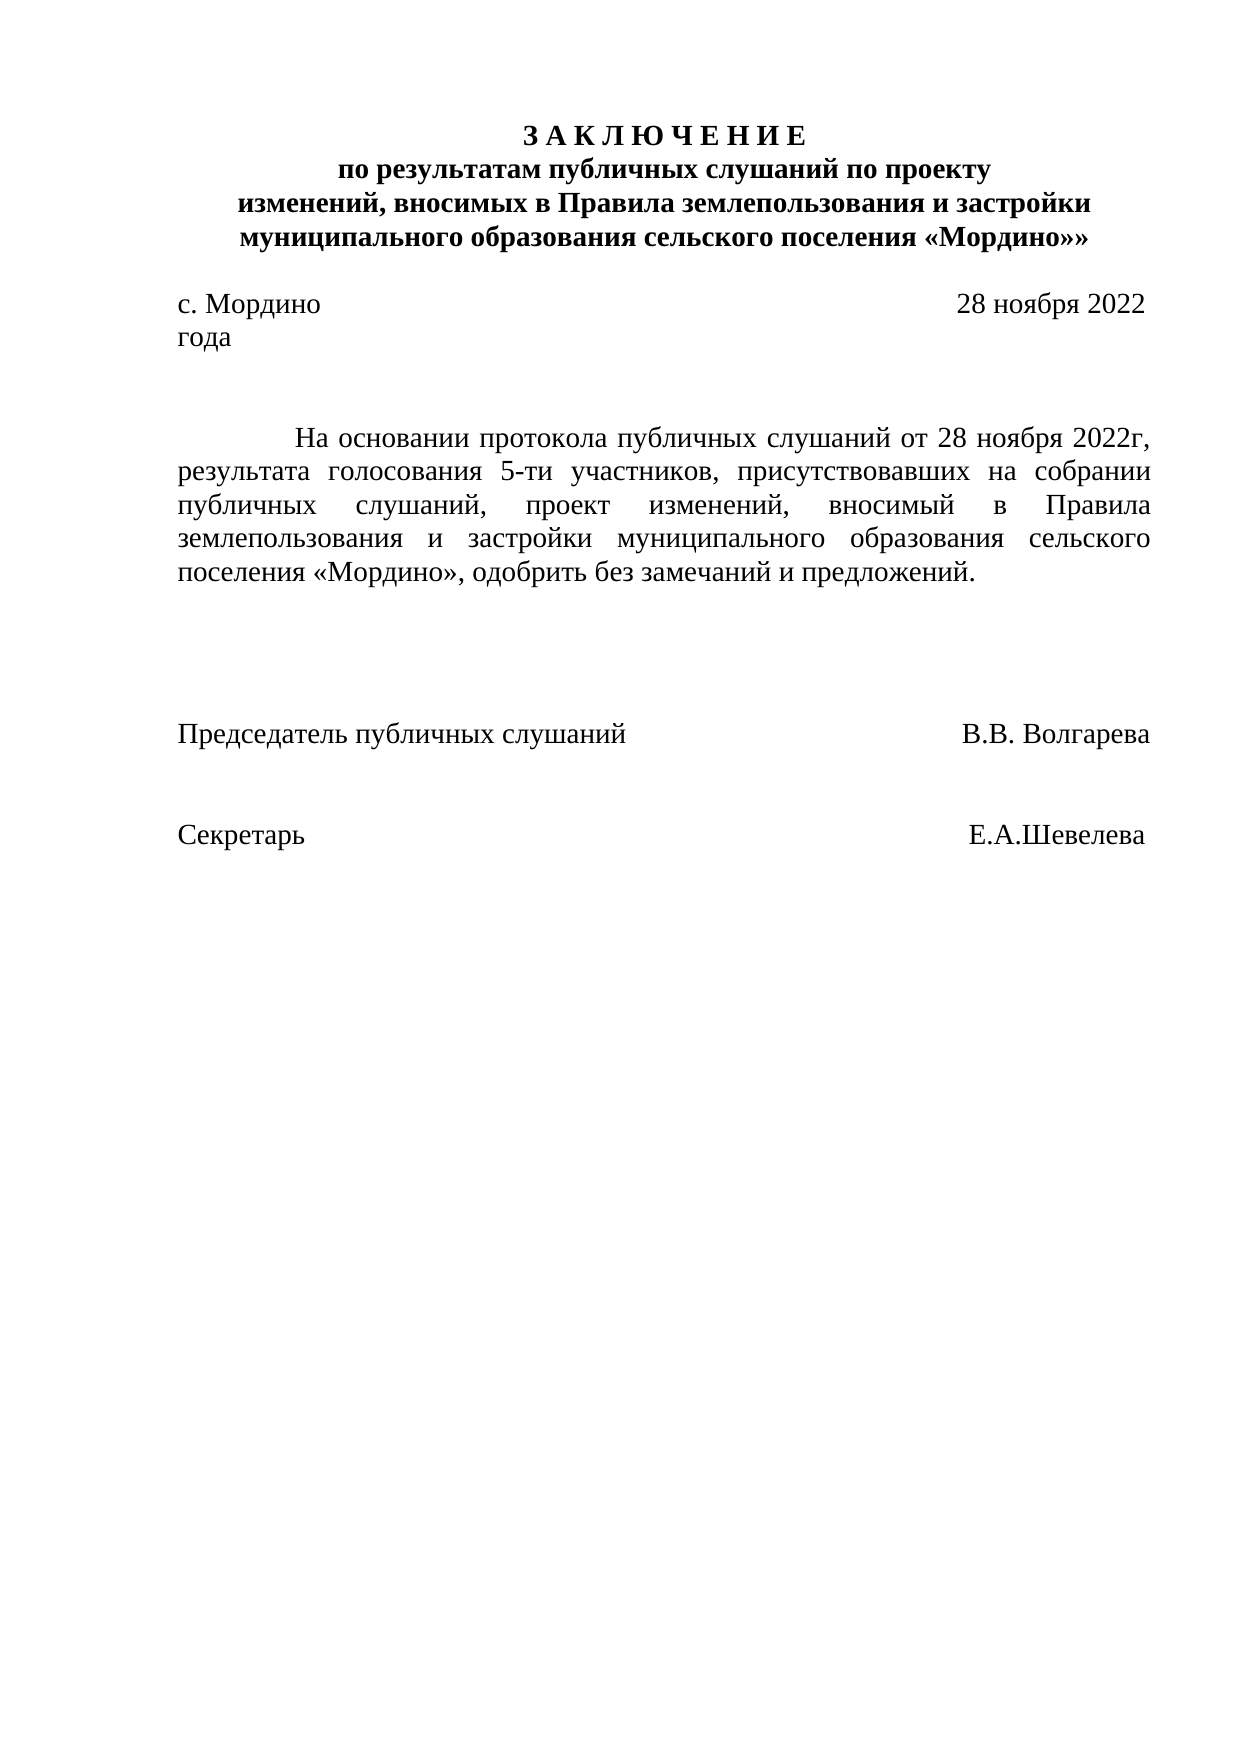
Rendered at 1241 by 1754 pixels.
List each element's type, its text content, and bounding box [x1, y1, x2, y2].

text З А К Л Ю Ч Е Н И Е [177, 118, 1152, 152]
text с. Мордино 28 ноября 2022 года [177, 286, 1152, 353]
text На основании протокола публичных слушаний от 28 ноября 2022г, результата голосования 5-ти участников, присутствовавших на собрании публичных слушаний, проект изменений, вносимый в Правила землепользования и застройки муниципального образования сельского поселения «Мордино», одобрить без замечаний и предложений. [177, 420, 1152, 588]
text по результатам публичных слушаний по проекту [177, 152, 1152, 185]
text Председатель публичных слушаний В.В. Волгарева [177, 716, 1152, 750]
text Секретарь Е.А.Шевелева [177, 817, 1152, 851]
text изменений, вносимых в Правила землепользования и застройки муниципального образования сельского поселения «Мордино»» [177, 185, 1152, 252]
